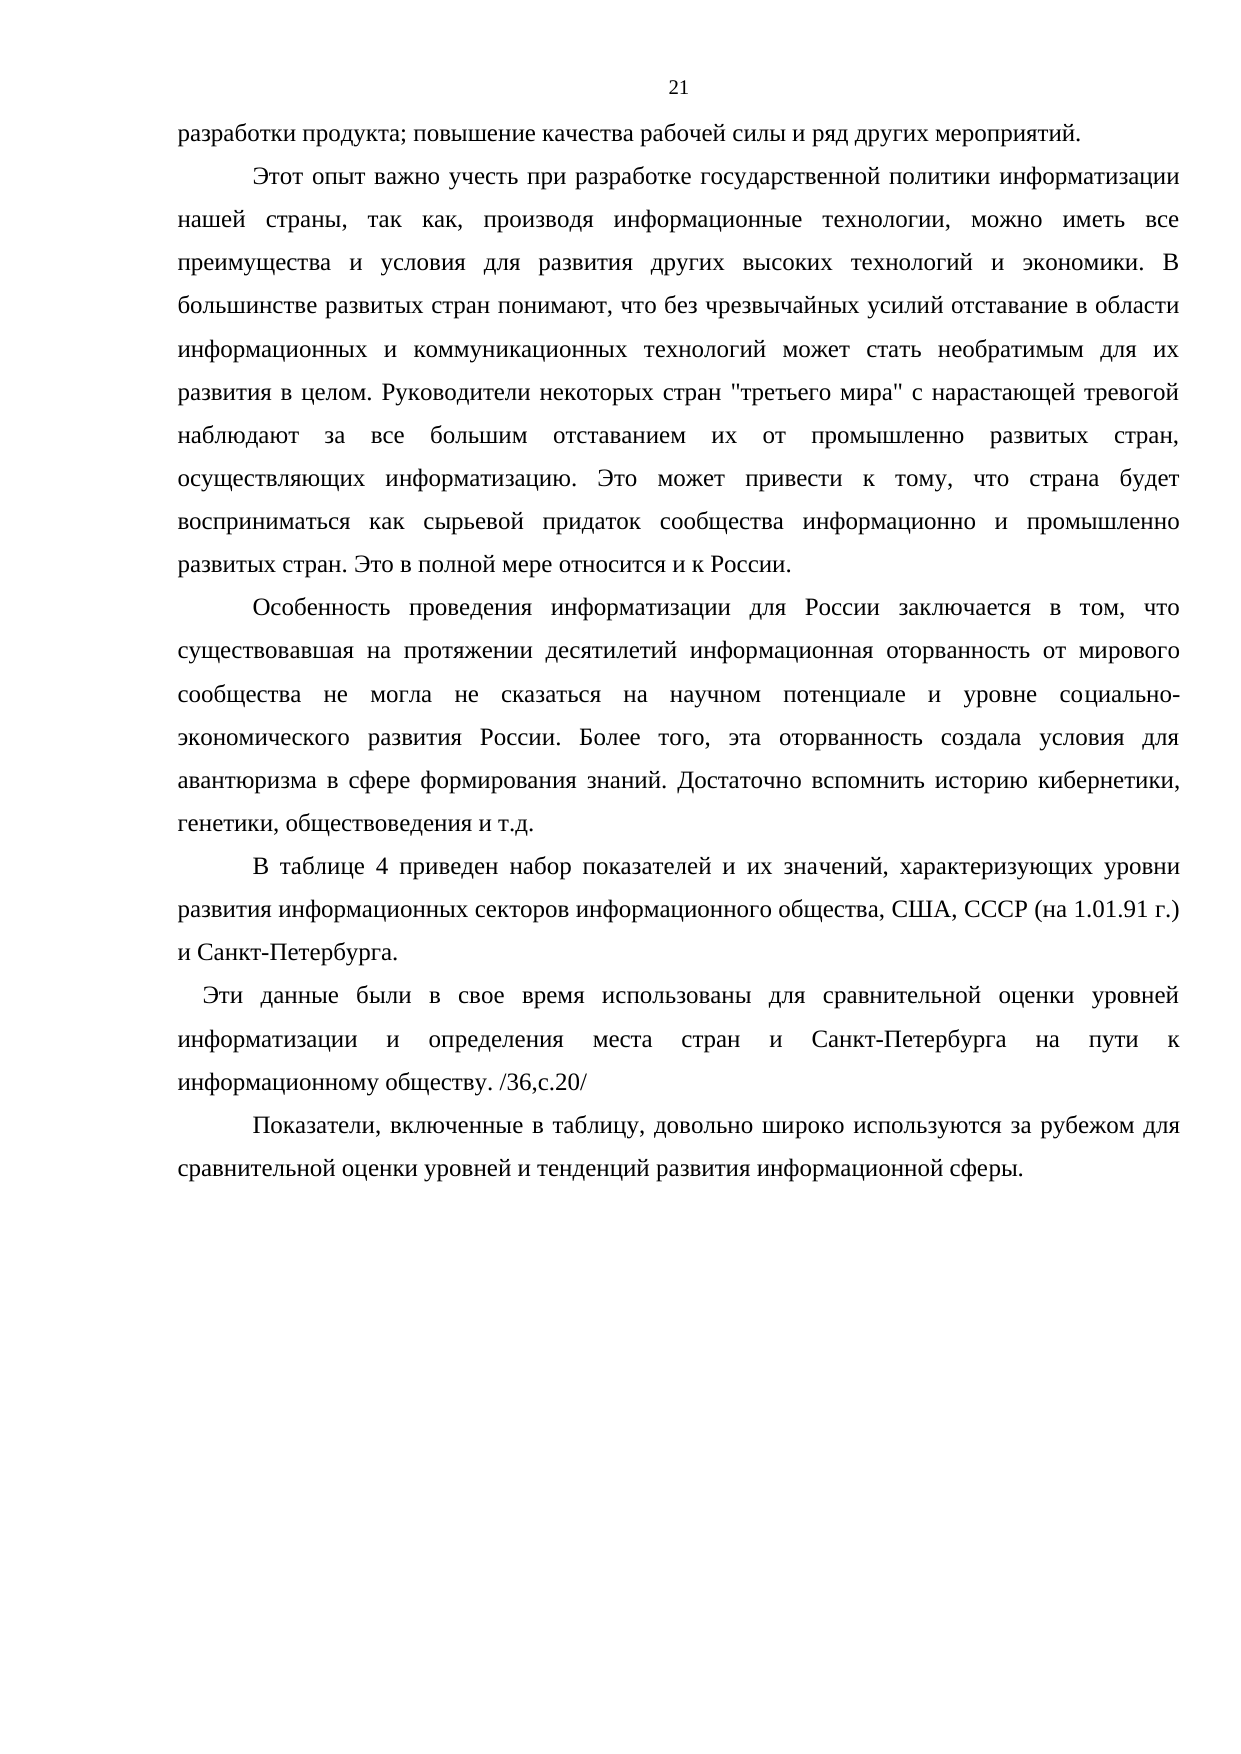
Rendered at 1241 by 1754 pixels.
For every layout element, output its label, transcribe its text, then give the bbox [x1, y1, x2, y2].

text Особенность проведения информатизации для России заключается в том, что существовавшая на протяжении десятилетий информационная оторванность от мирового сообщества не могла не сказаться на научном потенциале и уровне социально-экономического развития России. Более того, эта оторванность создала условия для авантюризма в сфере формирования знаний. Достаточно вспомнить историю кибернетики, генетики, обществоведения и т.д. [177, 592, 1180, 837]
text Этот опыт важно учесть при разработке государственной политики информатизации нашей страны, так как, производя информационные технологии, можно иметь все преимущества и условия для развития других высоких технологий и экономики. В большинстве развитых стран понимают, что без чрезвычайных усилий отставание в области информационных и коммуникационных технологий может стать необратимым для их развития в целом. Руководители некоторых стран "третьего мира" с нарастающей тревогой наблюдают за все большим отставанием их от промышленно развитых стран, осуществляющих информатизацию. Это может привести к тому, что страна будет восприниматься как сырьевой придаток сообщества информационно и промышленно развитых стран. Это в полной мере относится и к России. [177, 161, 1180, 578]
text Эти данные были в свое время использованы для сравнительной оценки уровней информатизации и определения места стран и Санкт-Петербурга на пути к информационному обществу. /36,с.20/ [177, 981, 1180, 1096]
text Показатели, включенные в таблицу, довольно широко используются за рубежом для сравнительной оценки уровней и тенденций развития информационной сферы. [177, 1110, 1180, 1182]
text В таблице 4 приведен набор показателей и их значений, характеризующих уровни развития информационных секторов информационного общества, США, СССР (на 1.01.91 г.) и Санкт-Петербурга. [177, 851, 1180, 966]
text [177, 118, 1180, 147]
